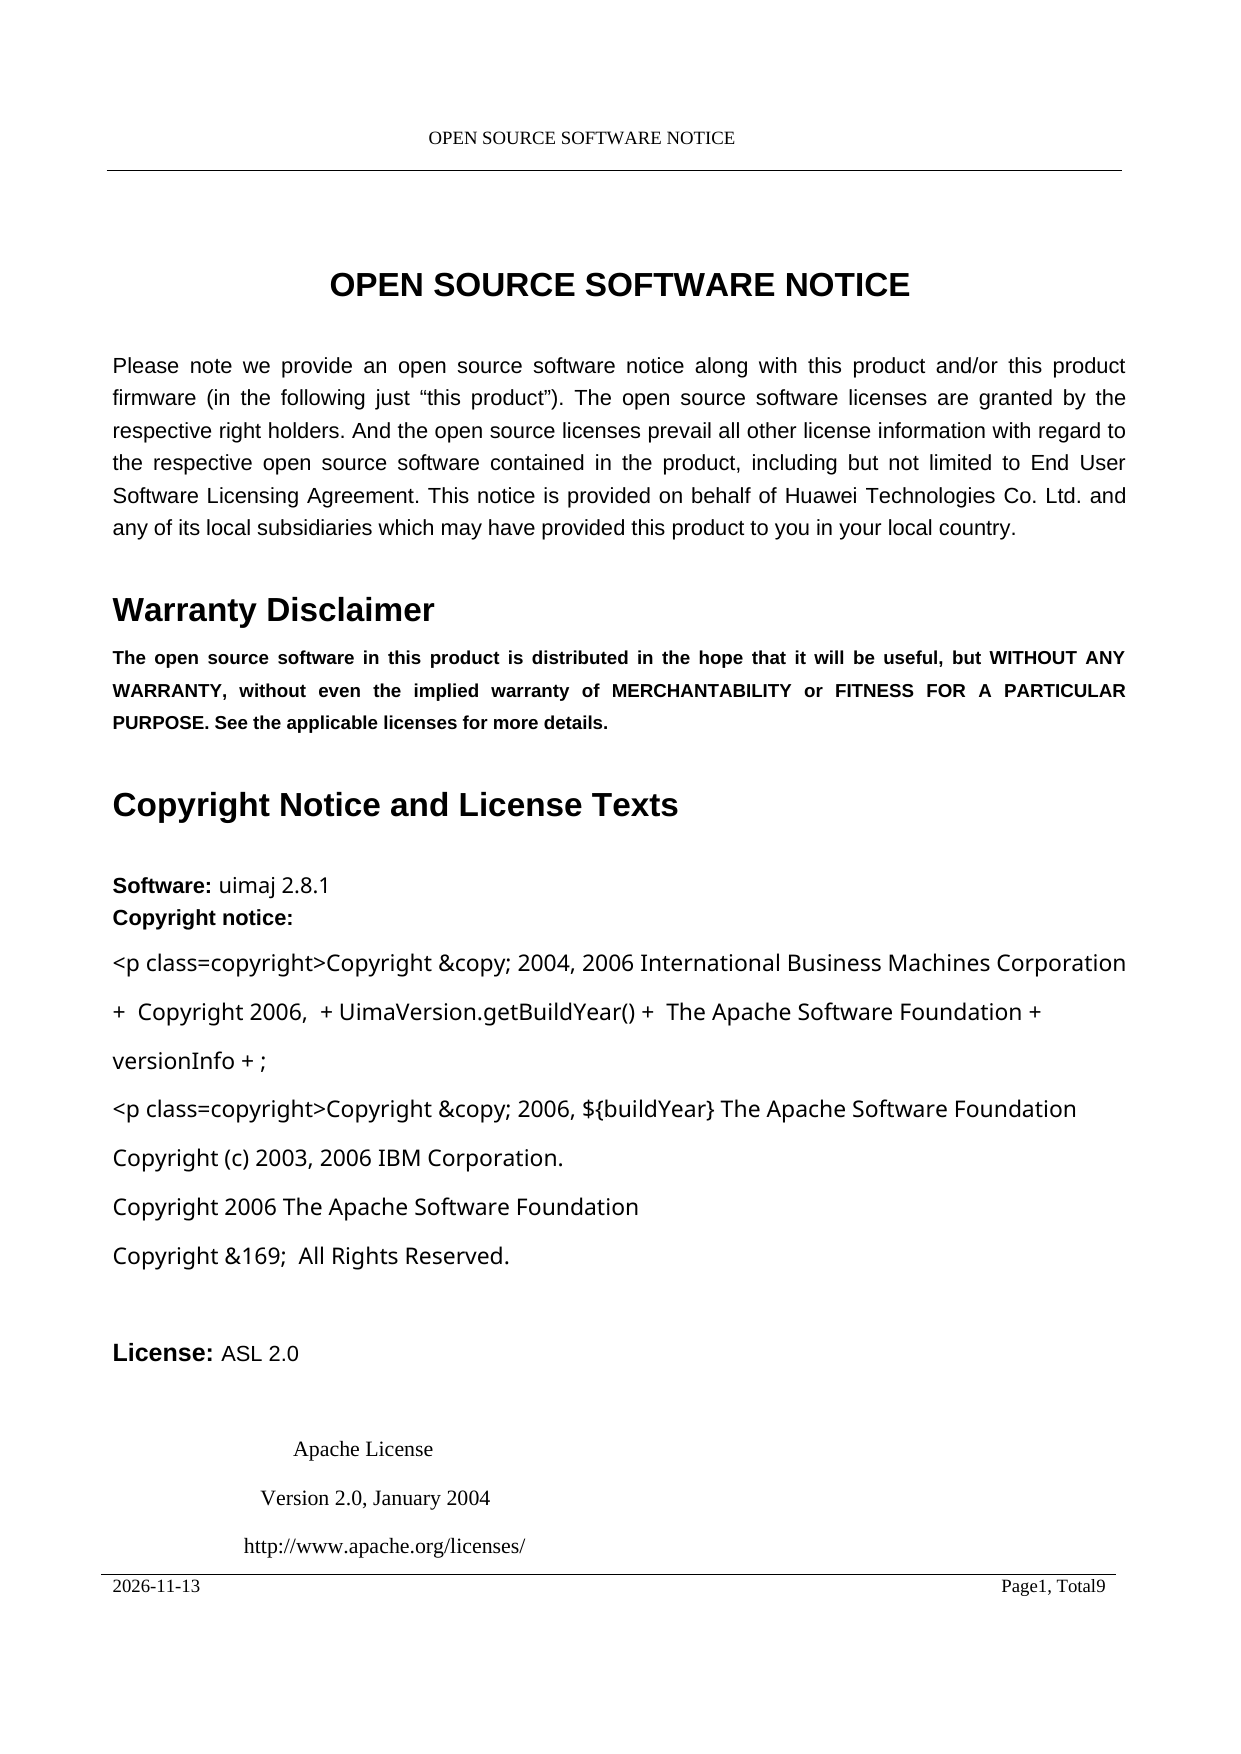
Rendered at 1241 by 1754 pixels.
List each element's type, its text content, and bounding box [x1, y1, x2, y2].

text OPEN SOURCE SOFTWARE NOTICE [112, 251, 1128, 316]
text Please note we provide an open source software notice along with this product and/or this product firmware (in the following just “this product”). The open source software licenses are granted by the respective right holders. And the open source licenses prevail all other license information with regard to the respective open source software contained in the product, including but not limited to End User Software Licensing Agreement. This notice is provided on behalf of Huawei Technologies Co. Ltd. and any of its local subsidiaries which may have provided this product to you in your local country. [112, 349, 1128, 544]
text License: ASL 2.0 [112, 1337, 1128, 1369]
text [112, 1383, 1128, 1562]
text Copyright Notice and License Texts [112, 771, 1128, 836]
text The open source software in this product is distributed in the hope that it will be useful, but WITHOUT ANY WARRANTY, without even the implied warranty of MERCHANTABILITY or FITNESS FOR A PARTICULAR PURPOSE. See the applicable licenses for more details. [112, 641, 1128, 739]
text Warranty Disclaimer [112, 576, 1128, 641]
text Copyright notice: [112, 901, 1128, 934]
text <p class=copyright>Copyright &copy; 2004, 2006 International Business Machines Corporation + Copyright 2006, + UimaVersion.getBuildYear() + The Apache Software Foundation + versionInfo + ; <p class=copyright>Copyright &copy; 2006, ${buildYear} The Apache Software Foundation Copyright (c) 2003, 2006 IBM Corporation. Copyright 2006 The Apache Software Foundation Copyright &169; All Rights Reserved. [112, 947, 1128, 1320]
text Software: uimaj 2.8.1 [112, 869, 1128, 901]
